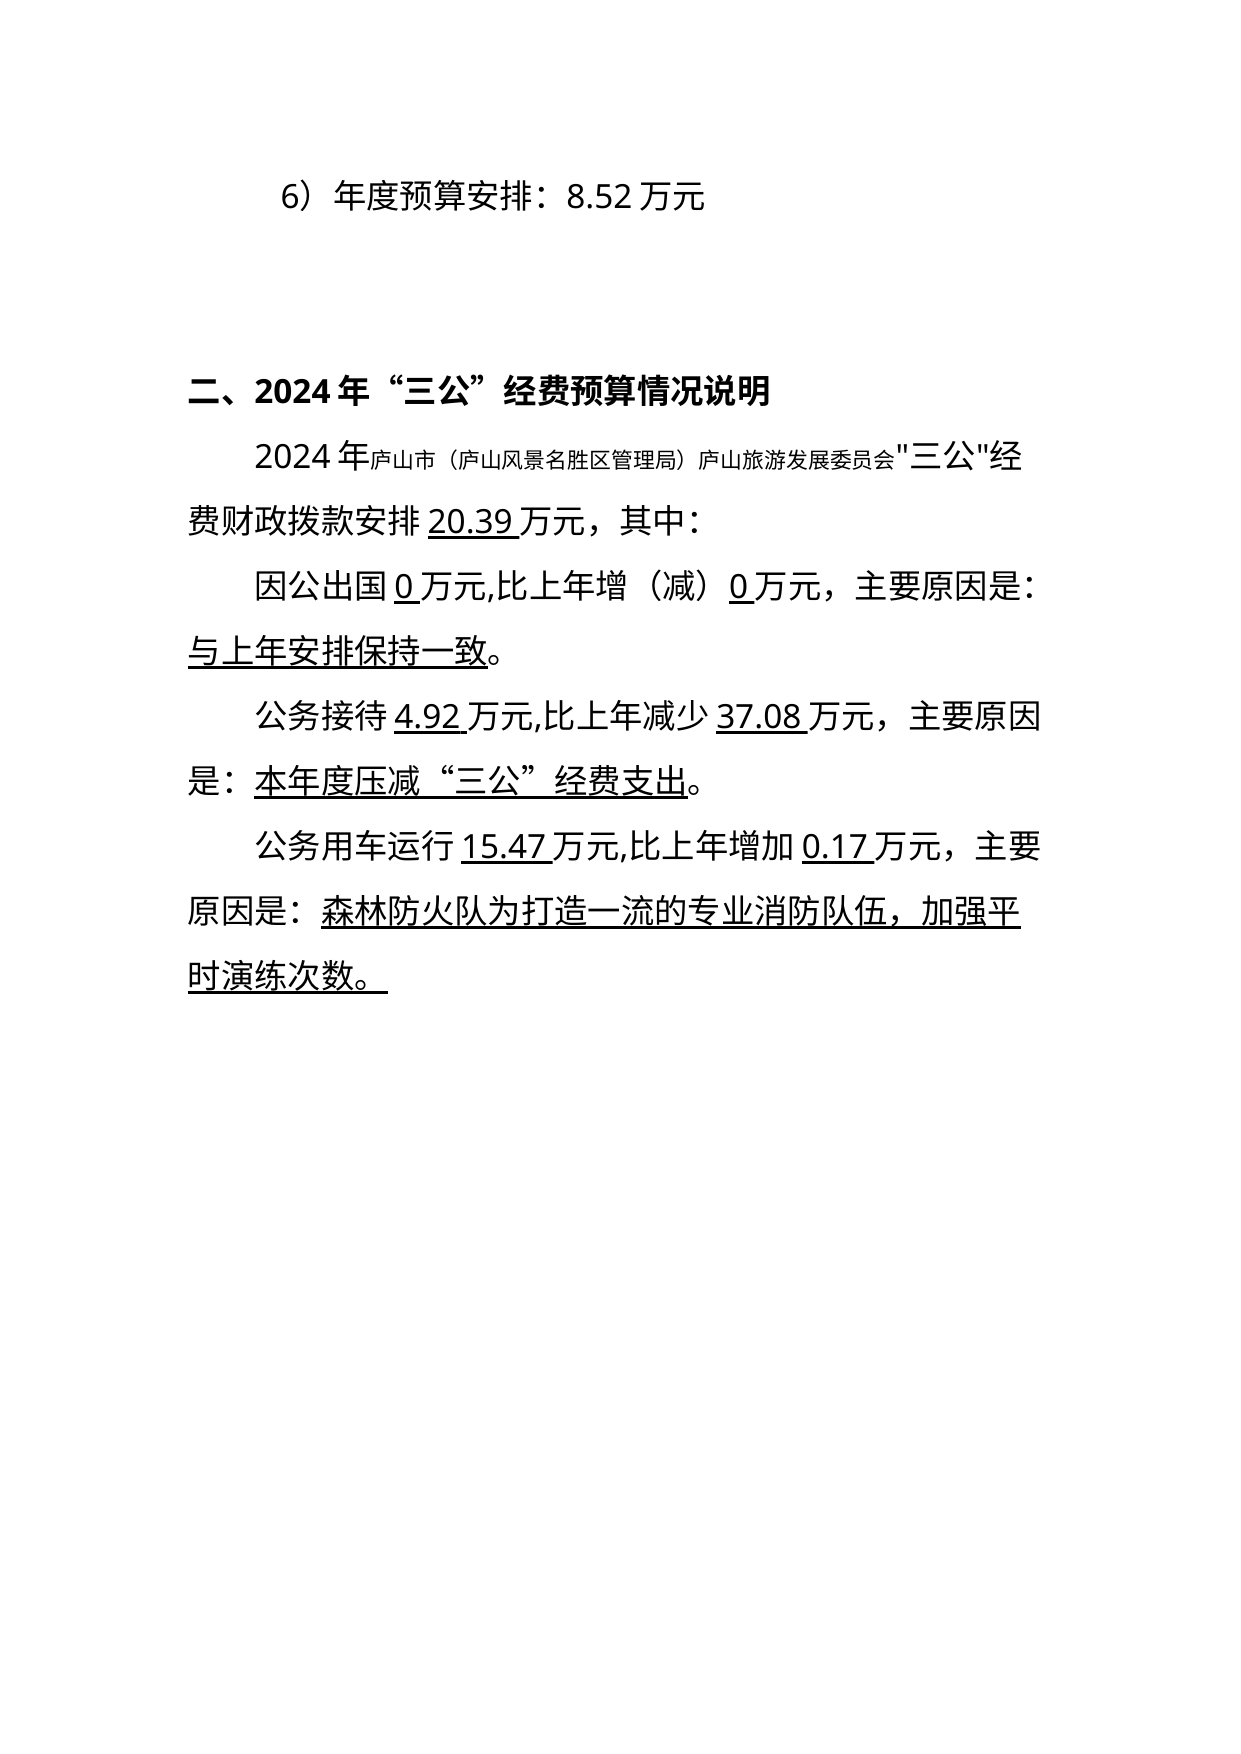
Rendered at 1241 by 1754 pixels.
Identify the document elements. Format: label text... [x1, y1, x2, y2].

text 二、2024年“三公”经费预算情况说明 [187, 357, 1053, 422]
text 公务接待4.92万元,比上年减少37.08万元，主要原因是：本年度压减“三公”经费支出。 [187, 682, 1053, 812]
text 公务用车运行15.47万元,比上年增加0.17万元，主要原因是：森林防火队为打造一流的专业消防队伍，加强平时演练次数。 [187, 812, 1053, 1007]
text 6）年度预算安排：8.52万元 [187, 162, 1053, 227]
text 2024年庐山市（庐山风景名胜区管理局）庐山旅游发展委员会"三公"经费财政拨款安排20.39万元，其中： [187, 422, 1053, 552]
text 因公出国0万元,比上年增（减）0万元，主要原因是：与上年安排保持一致。 [187, 552, 1053, 682]
